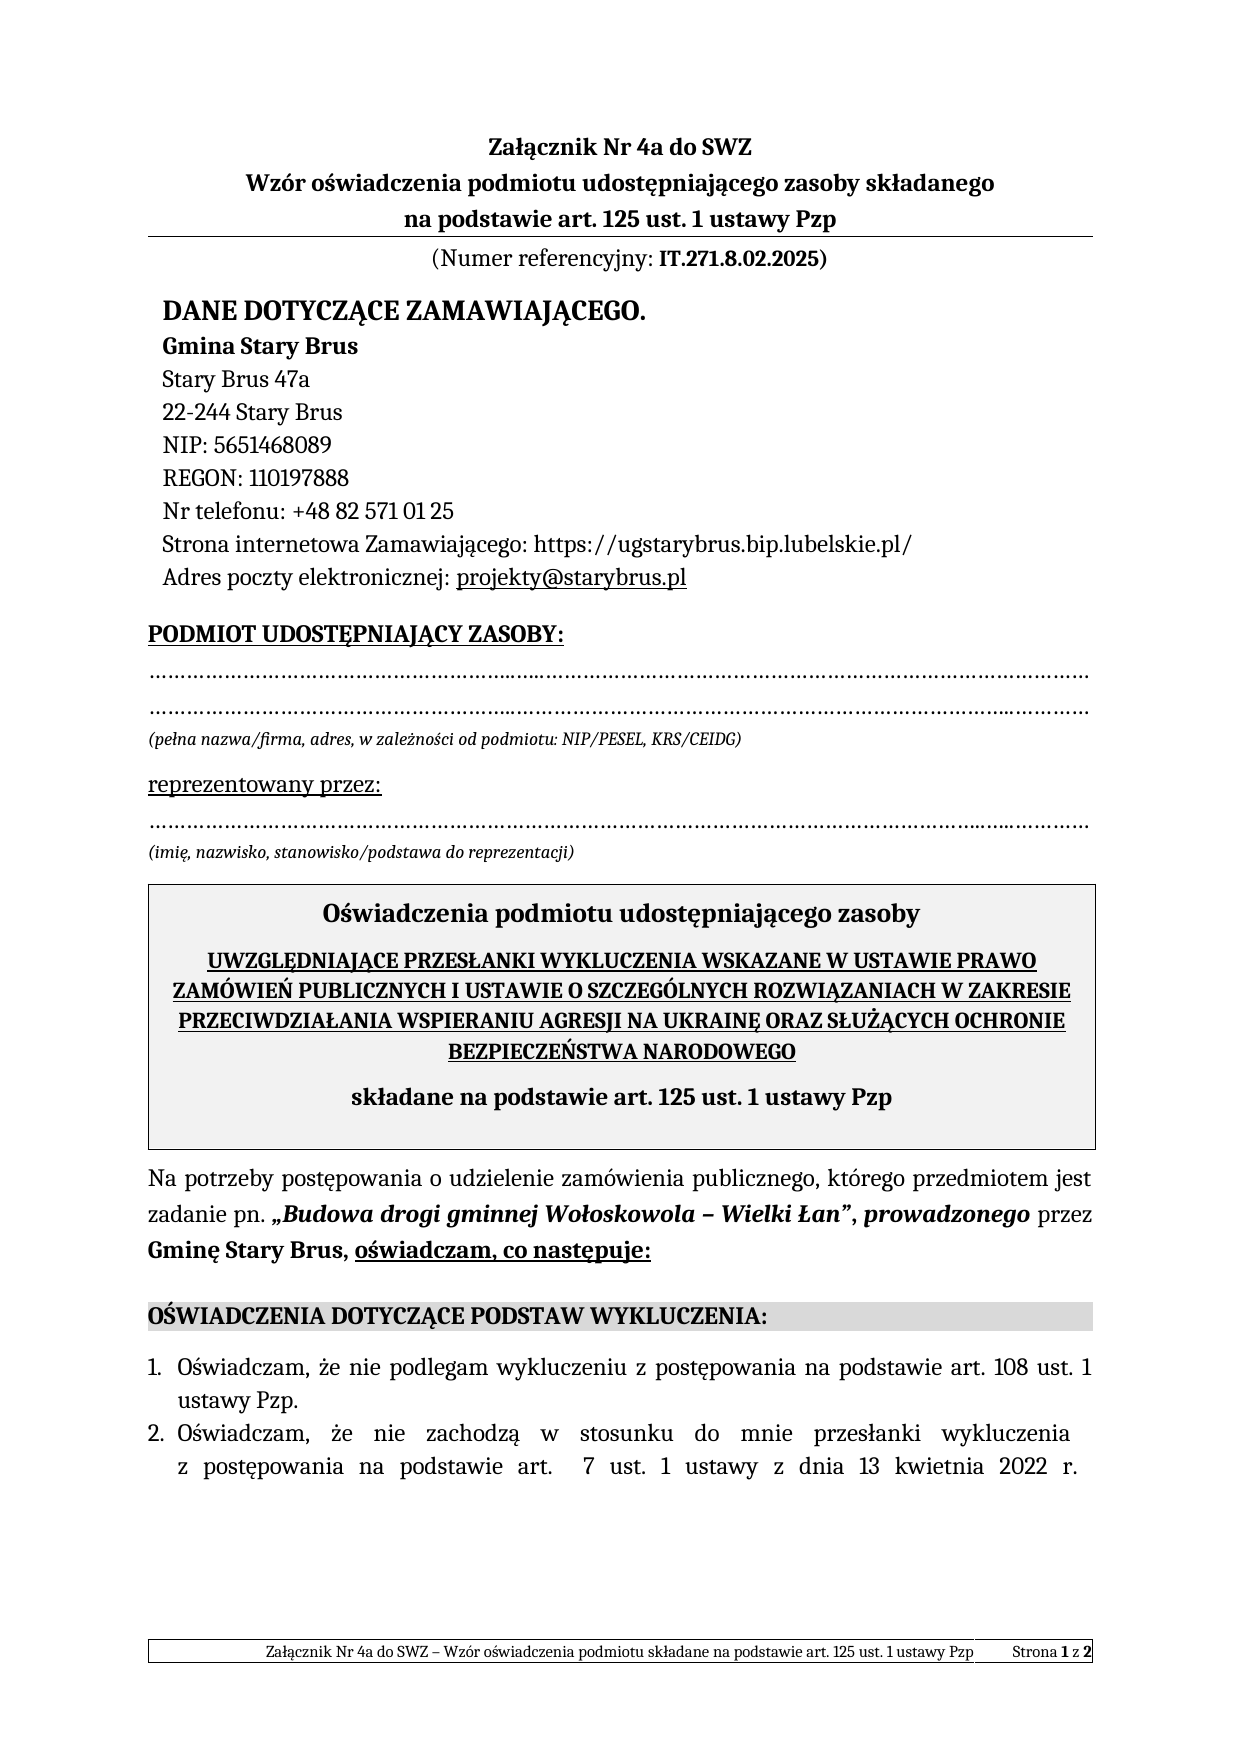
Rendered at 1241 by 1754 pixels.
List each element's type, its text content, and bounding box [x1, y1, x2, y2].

text (imię, nazwisko, stanowisko/podstawa do reprezentacji) [148, 842, 1093, 863]
table_header Oświadczenia podmiotu udostępniającego zasoby UWZGLĘDNIAJĄCE PRZESŁANKI WYKLUCZENIA WSKAZANE W USTAWIE PRAWO ZAMÓWIEŃ PUBLICZNYCH I USTAWIE o szczególnych rozwiązaniach w zakresie przeciwdziałania wspieraniu agresji na Ukrainę oraz służących ochronie bezpieczeństwa narodowego składane na podstawie art. 125 ust. 1 ustawy Pzp [149, 885, 1095, 1148]
list Oświadczam, że nie podlegam wykluczeniu z postępowania na podstawie art. 108 ust. 1 ustawy Pzp. [148, 1353, 1093, 1414]
text …………………………………………………..……………………………………………………………………..………… [148, 692, 1093, 721]
text Załącznik Nr 4a do SWZ [148, 133, 1093, 162]
list Gmina Stary Brus [162, 332, 1093, 361]
text ……………………………………………………………………………………………………………………..…..………… [148, 806, 1093, 834]
text (pełna nazwa/firma, adres, w zależności od podmiotu: NIP/PESEL, KRS/CEIDG) [148, 728, 1093, 750]
text (Numer referencyjny: IT.271.8.02.2025) [166, 244, 1093, 273]
list REGON: 110197888 [162, 464, 1093, 493]
text Wzór oświadczenia podmiotu udostępniającego zasoby składanego na podstawie art. 125 ust. 1 ustawy Pzp [148, 169, 1093, 236]
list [148, 1419, 1093, 1481]
list DANE DOTYCZĄCE ZAMAWIAJĄCEGO. [162, 294, 1093, 327]
text …………………………………………………..…..…………………………………………………………………………… [148, 656, 1093, 685]
list Stary Brus 47a [162, 365, 1093, 394]
list Nr telefonu: +48 82 571 01 25 [162, 497, 1093, 526]
list Strona internetowa Zamawiającego: https://ugstarybrus.bip.lubelskie.pl/ [162, 530, 1093, 559]
text reprezentowany przez: [148, 770, 1093, 799]
list NIP: 5651468089 [162, 431, 1093, 460]
text Adres poczty elektronicznej: projekty@starybrus.pl [162, 563, 1093, 592]
list 22-244 Stary Brus [162, 398, 1093, 427]
text OŚWIADCZENIA DOTYCZĄCE PODSTAW WYKLUCZENIA: [148, 1302, 1093, 1331]
text Na potrzeby postępowania o udzielenie zamówienia publicznego, którego przedmiotem jest zadanie pn. „Budowa drogi gminnej Wołoskowola – Wielki Łan”, prowadzonego przez Gminę Stary Brus, oświadczam, co następuje: [148, 1164, 1093, 1265]
text PODMIOT UDOSTĘPNIAJĄCY ZASOBY: [148, 620, 1093, 649]
